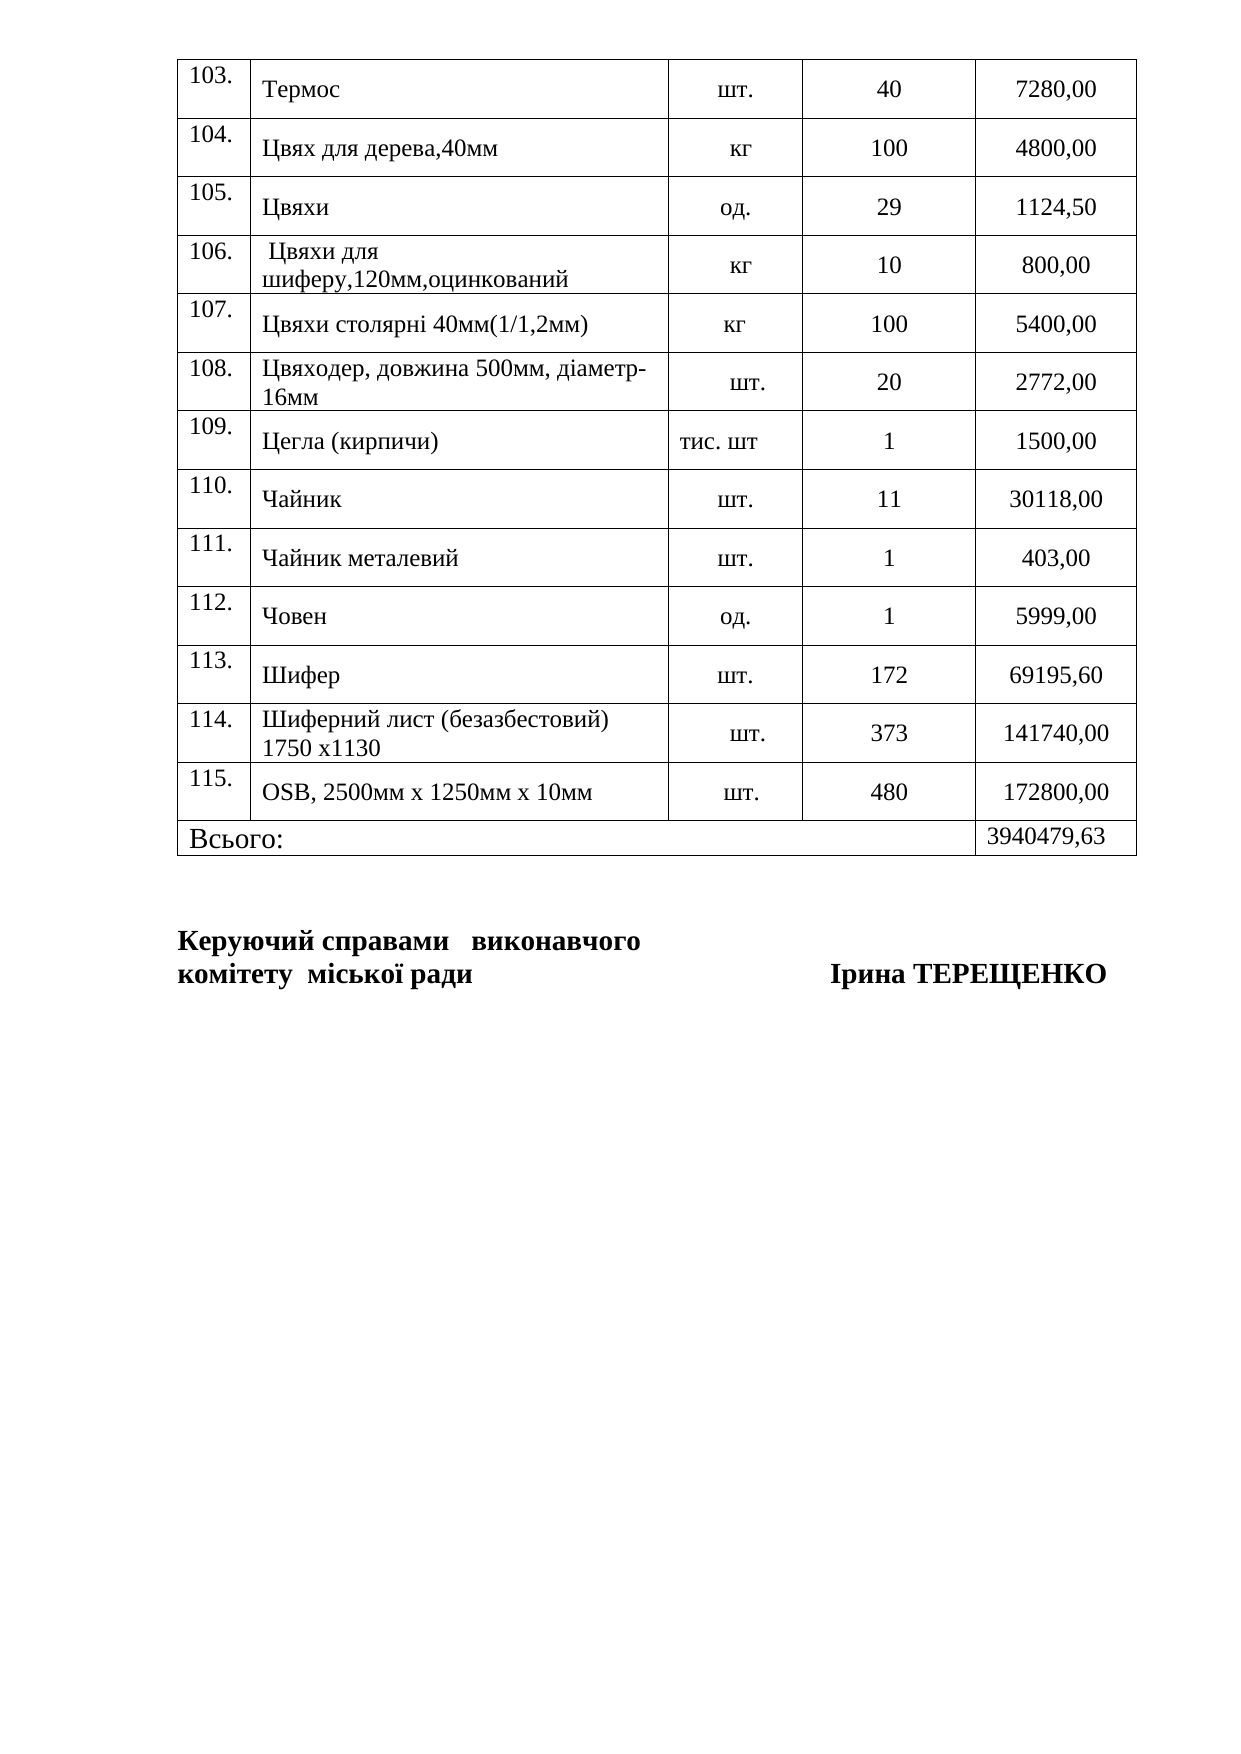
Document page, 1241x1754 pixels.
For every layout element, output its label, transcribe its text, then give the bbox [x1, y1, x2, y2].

table_cell шт. [669, 646, 802, 703]
table_cell [178, 119, 250, 176]
table_cell 1500,00 [976, 411, 1136, 469]
table_cell шт. [669, 470, 802, 527]
table_cell 20 [803, 353, 975, 410]
table_cell 1 [803, 587, 975, 644]
table_cell 69195,60 [976, 646, 1136, 703]
text комітету міської ради Ірина ТЕРЕЩЕНКО [177, 956, 1152, 990]
table_cell [178, 763, 250, 820]
table_cell 1124,50 [976, 177, 1136, 235]
table_cell шт. [669, 763, 802, 820]
table_cell Цвях для дерева,40мм [251, 119, 668, 176]
table_cell OSB, 2500мм х 1250мм х 10мм [251, 763, 668, 820]
table_cell кг [669, 236, 802, 293]
table_cell 29 [803, 177, 975, 235]
table_cell Всього: [178, 821, 975, 855]
table_cell Цвяходер, довжина 500мм, діаметр-16мм [251, 353, 668, 410]
table_cell Термос [251, 60, 668, 118]
table_cell Цвяхи столярні 40мм(1/1,2мм) [251, 294, 668, 352]
table_cell [178, 470, 250, 527]
table_cell шт. [669, 704, 802, 762]
table_cell Чайник металевий [251, 529, 668, 586]
table_cell од. [669, 587, 802, 644]
table_cell 2772,00 [976, 353, 1136, 410]
table_cell [178, 177, 250, 235]
table_cell [178, 236, 250, 293]
table_cell 100 [803, 294, 975, 352]
table_cell 373 [803, 704, 975, 762]
table_cell [178, 587, 250, 644]
table_cell Човен [251, 587, 668, 644]
table_cell од. [669, 177, 802, 235]
table_cell шт. [669, 529, 802, 586]
table_cell Чайник [251, 470, 668, 527]
table_cell 10 [803, 236, 975, 293]
text Керуючий справами виконавчого [177, 923, 1152, 956]
table_cell 30118,00 [976, 470, 1136, 527]
table_cell 480 [803, 763, 975, 820]
table_cell Шифер [251, 646, 668, 703]
table_cell [178, 294, 250, 352]
table_cell [178, 353, 250, 410]
table_cell Цвяхи [251, 177, 668, 235]
table_cell 172 [803, 646, 975, 703]
table_cell шт. [669, 353, 802, 410]
table_cell [178, 60, 250, 118]
table_cell кг [669, 294, 802, 352]
table_cell 11 [803, 470, 975, 527]
table_cell 1 [803, 411, 975, 469]
table_cell Цвяхи для шиферу,120мм,оцинкований [251, 236, 668, 293]
table_cell 4800,00 [976, 119, 1136, 176]
table_cell шт. [669, 60, 802, 118]
table_cell 141740,00 [976, 704, 1136, 762]
table_cell 100 [803, 119, 975, 176]
table_cell 3940479,63 [976, 821, 1136, 855]
table_cell [178, 646, 250, 703]
table_cell [178, 704, 250, 762]
table_cell 5999,00 [976, 587, 1136, 644]
table_cell 800,00 [976, 236, 1136, 293]
table_cell 40 [803, 60, 975, 118]
table_cell 172800,00 [976, 763, 1136, 820]
table_cell 403,00 [976, 529, 1136, 586]
table_cell Цегла (кирпичи) [251, 411, 668, 469]
table_cell [178, 411, 250, 469]
table_cell кг [669, 119, 802, 176]
table_cell [178, 529, 250, 586]
table_cell Шиферний лист (безазбестовий) 1750 х1130 [251, 704, 668, 762]
table_cell 1 [803, 529, 975, 586]
table_cell тис. шт [669, 411, 802, 469]
table_cell 7280,00 [976, 60, 1136, 118]
table_cell 5400,00 [976, 294, 1136, 352]
